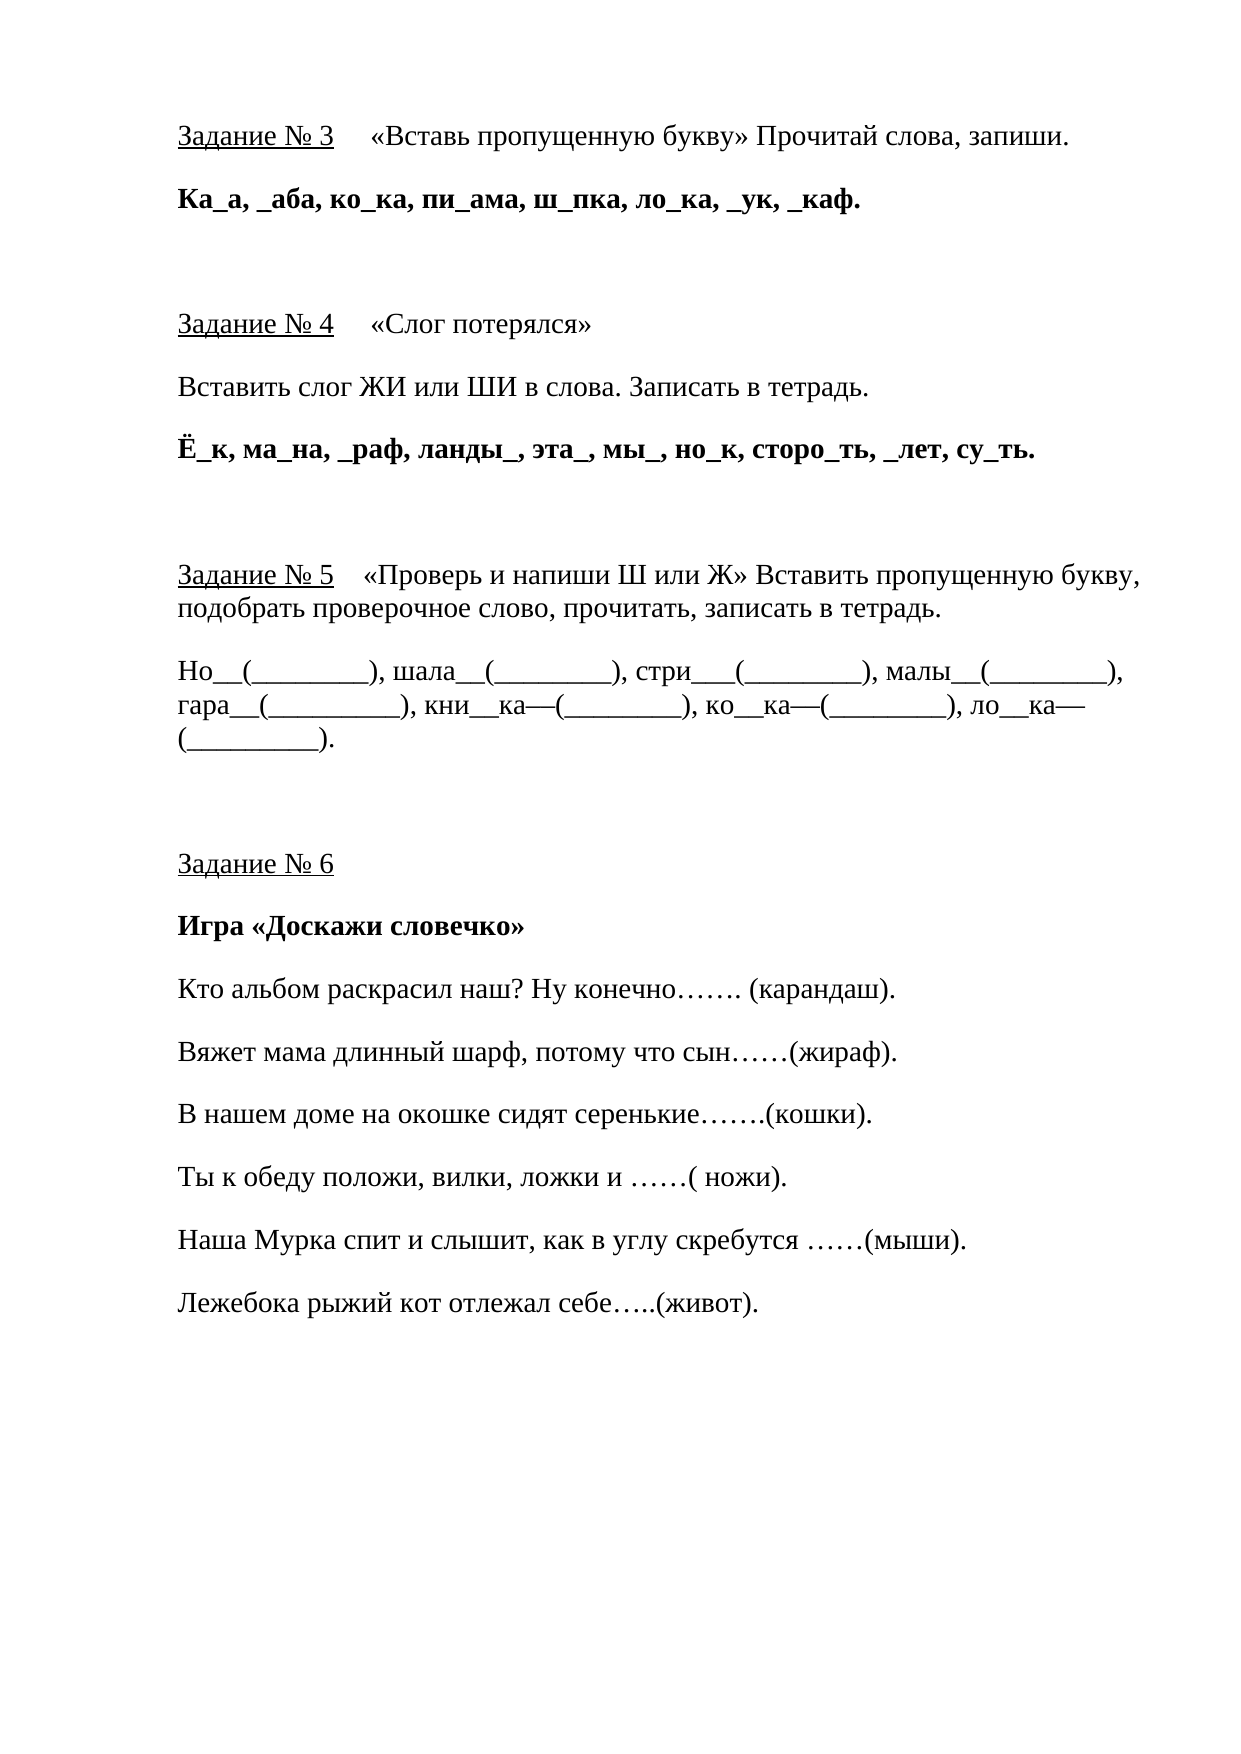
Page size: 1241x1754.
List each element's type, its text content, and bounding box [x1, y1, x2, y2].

text Задание № 5 «Проверь и напиши Ш или Ж» Вставить пропущенную букву, подобрать проверочное слово, прочитать, записать в тетрадь. [177, 557, 1152, 624]
text Вставить слог ЖИ или ШИ в слова. Записать в тетрадь. [177, 369, 1152, 402]
text Игра «Доскажи словечко» [177, 908, 1152, 942]
text Но__(________), шала__(________), стри___(________), малы__(________), гара__(_________), кни__ка––(________), ко__ка––(________), ло__ка—(_________). [177, 653, 1152, 754]
text Ё_к, ма_на, _раф, ланды_, эта_, мы_, но_к, сторо_ть, _лет, су_ть. [177, 432, 1152, 465]
text Задание № 3 «Вставь пропущенную букву» Прочитай слова, запиши. [177, 118, 1152, 152]
text Наша Мурка спит и слышит, как в углу скребутся ……(мыши). [177, 1222, 1152, 1256]
text Ка_а, _аба, ко_ка, пи_ама, ш_пка, ло_ка, _ук, _каф. [177, 181, 1152, 214]
text В нашем доме на окошке сидят серенькие…….(кошки). [177, 1097, 1152, 1130]
text Задание № 4 «Слог потерялся» [177, 306, 1152, 340]
text Задание № 6 [177, 846, 1152, 879]
text Лежебока рыжий кот отлежал себе…..(живот). [177, 1285, 1152, 1318]
text Ты к обеду положи, вилки, ложки и ……( ножи). [177, 1159, 1152, 1193]
text Вяжет мама длинный шарф, потому что сын……(жираф). [177, 1034, 1152, 1067]
text Кто альбом раскрасил наш? Ну конечно……. (карандаш). [177, 971, 1152, 1005]
